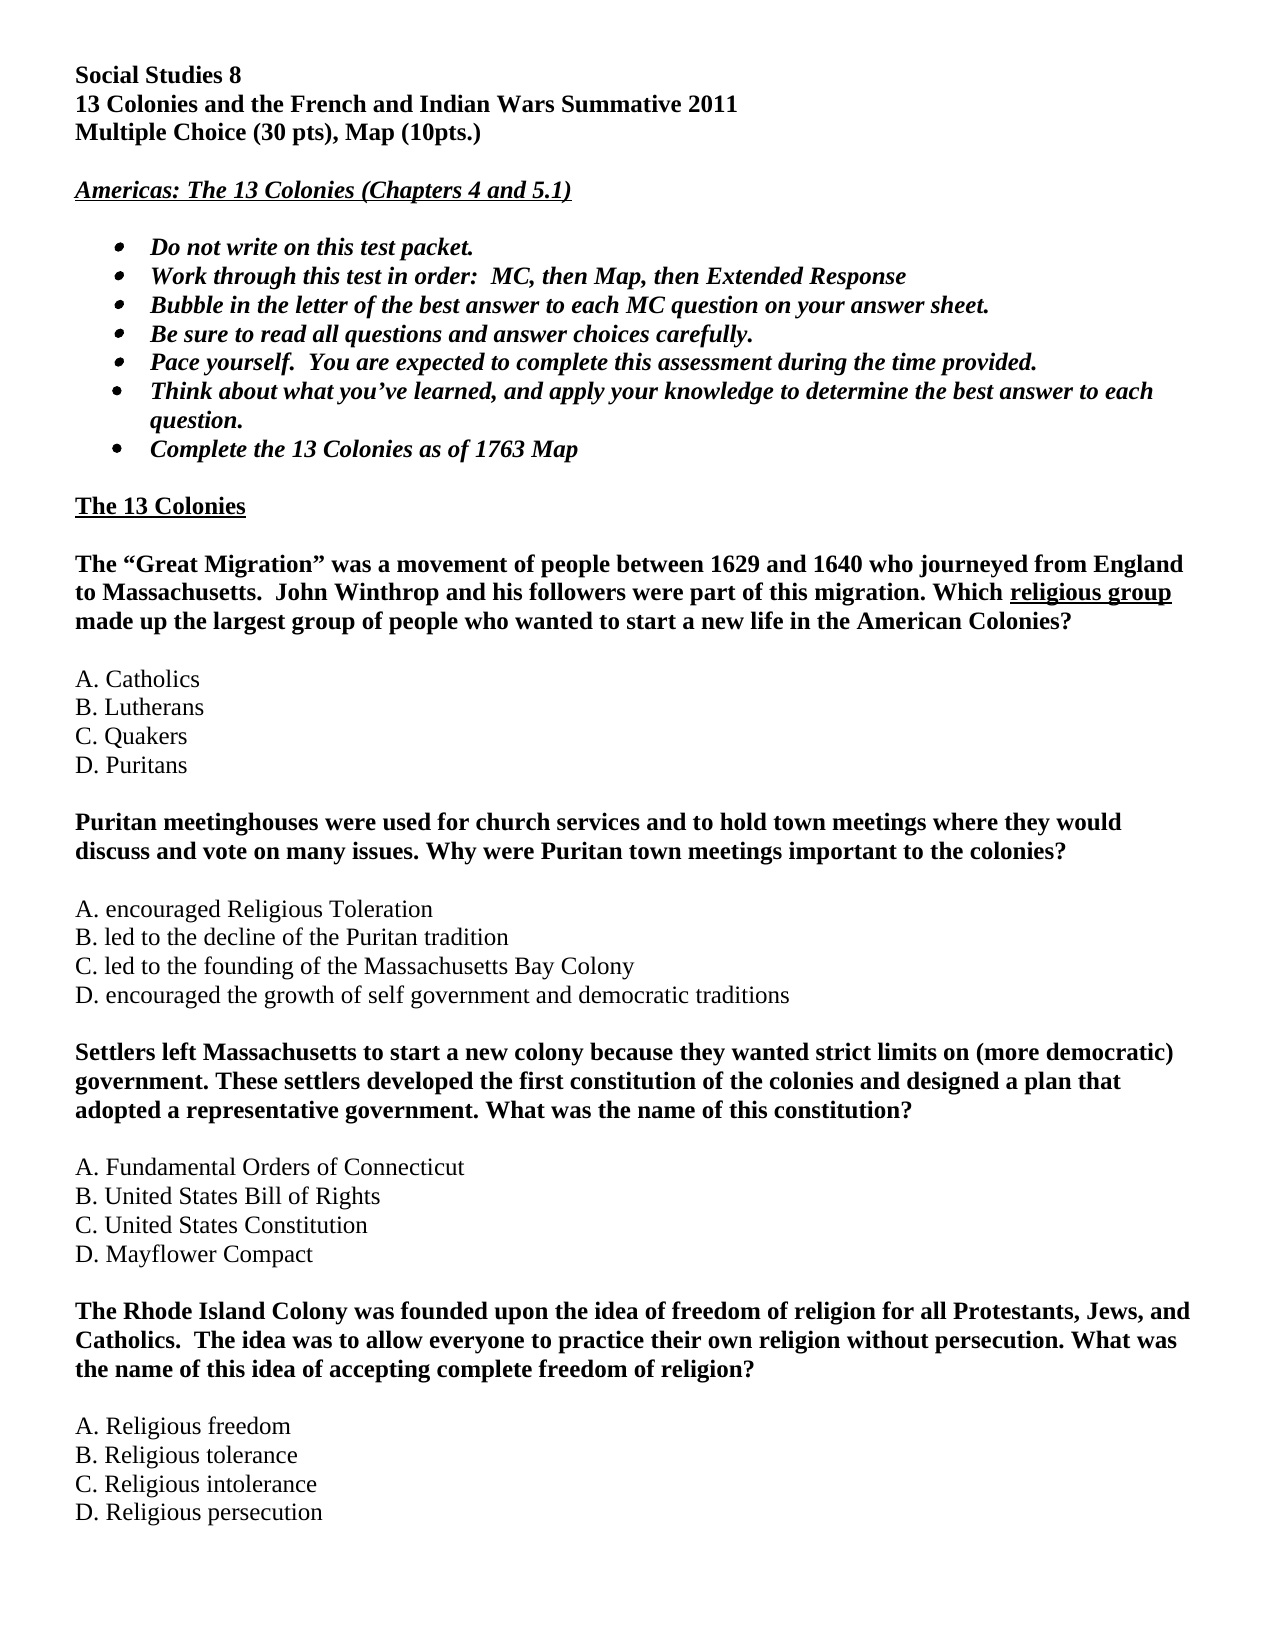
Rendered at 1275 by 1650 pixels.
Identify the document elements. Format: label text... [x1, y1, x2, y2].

text A. Religious freedom [75, 1411, 1200, 1440]
text The 13 Colonies [75, 491, 1200, 520]
text C. led to the founding of the Massachusetts Bay Colony [75, 951, 1200, 980]
text D. encouraged the growth of self government and democratic traditions [75, 980, 1200, 1009]
text The Rhode Island Colony was founded upon the idea of freedom of religion for all Protestants, Jews, and Catholics. The idea was to allow everyone to practice their own religion without persecution. What was the name of this idea of accepting complete freedom of religion? [75, 1296, 1200, 1382]
list Think about what you’ve learned, and apply your knowledge to determine the best answer to each question. [112, 376, 1200, 434]
text Settlers left Massachusetts to start a new colony because they wanted strict limits on (more democratic) government. These settlers developed the first constitution of the colonies and designed a plan that adopted a representative government. What was the name of this constitution? [75, 1037, 1200, 1124]
text C. Religious intolerance [75, 1469, 1200, 1497]
text D. Religious persecution [75, 1497, 1200, 1526]
list Do not write on this test packet. [112, 232, 1200, 261]
list Work through this test in order: MC, then Map, then Extended Response [112, 261, 1200, 290]
list Bubble in the letter of the best answer to each MC question on your answer sheet. [112, 290, 1200, 319]
text C. United States Constitution [75, 1210, 1200, 1239]
text A. Fundamental Orders of Connecticut [75, 1152, 1200, 1181]
text A. Catholics [75, 664, 1200, 692]
text D. Mayflower Compact [75, 1239, 1200, 1267]
text The “Great Migration” was a movement of people between 1629 and 1640 who journeyed from England to Massachusetts. John Winthrop and his followers were part of this migration. Which religious group made up the largest group of people who wanted to start a new life in the American Colonies? [75, 549, 1200, 635]
text Americas: The 13 Colonies (Chapters 4 and 5.1) [75, 175, 1200, 204]
text Multiple Choice (30 pts), Map (10pts.) [75, 117, 1200, 146]
text A. encouraged Religious Toleration [75, 894, 1200, 922]
list Pace yourself. You are expected to complete this assessment during the time provided. [112, 347, 1200, 376]
list Be sure to read all questions and answer choices carefully. [112, 319, 1200, 347]
text B. Religious tolerance [75, 1440, 1200, 1469]
text B. led to the decline of the Puritan tradition [75, 922, 1200, 951]
text D. Puritans [75, 750, 1200, 779]
text Puritan meetinghouses were used for church services and to hold town meetings where they would discuss and vote on many issues. Why were Puritan town meetings important to the colonies? [75, 807, 1200, 865]
text C. Quakers [75, 721, 1200, 750]
text B. United States Bill of Rights [75, 1181, 1200, 1210]
text 13 Colonies and the French and Indian Wars Summative 2011 [75, 89, 1200, 117]
list Complete the 13 Colonies as of 1763 Map [112, 434, 1200, 462]
text Social Studies 8 [75, 60, 1200, 89]
text B. Lutherans [75, 692, 1200, 721]
